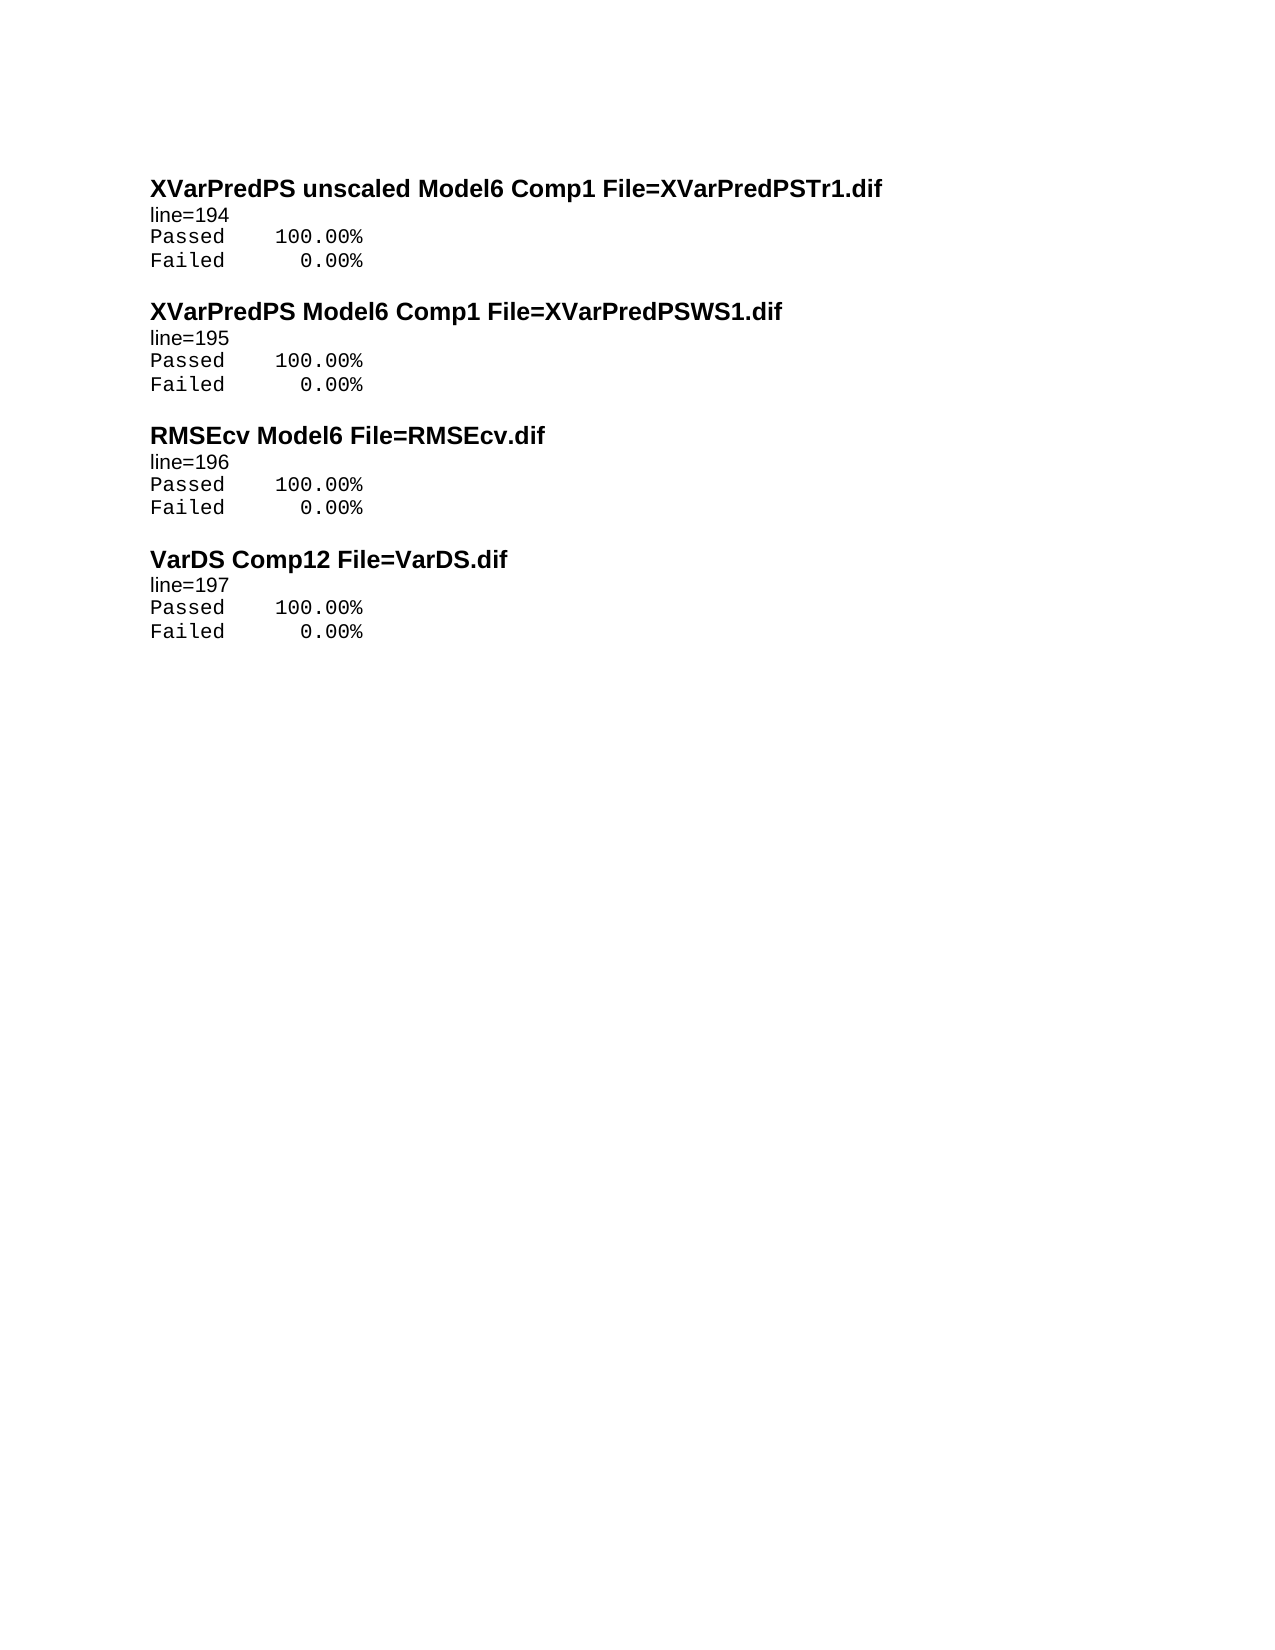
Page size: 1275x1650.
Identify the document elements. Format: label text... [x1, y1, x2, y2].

text XVarPredPS unscaled Model6 Comp1 File=XVarPredPSTr1.dif [150, 174, 1125, 202]
text line=197 [150, 573, 1125, 597]
text Passed 100.00% [150, 226, 1125, 250]
text XVarPredPS Model6 Comp1 File=XVarPredPSWS1.dif [150, 297, 1125, 326]
text Failed 0.00% [150, 250, 1125, 274]
text RMSEcv Model6 File=RMSEcv.dif [150, 421, 1125, 450]
text line=196 [150, 450, 1125, 474]
text Passed 100.00% [150, 350, 1125, 374]
text line=194 [150, 202, 1125, 226]
text line=195 [150, 326, 1125, 350]
text Passed 100.00% [150, 597, 1125, 621]
text Failed 0.00% [150, 374, 1125, 397]
text Passed 100.00% [150, 474, 1125, 497]
text Failed 0.00% [150, 621, 1125, 644]
text VarDS Comp12 File=VarDS.dif [150, 544, 1125, 573]
text Failed 0.00% [150, 497, 1125, 521]
